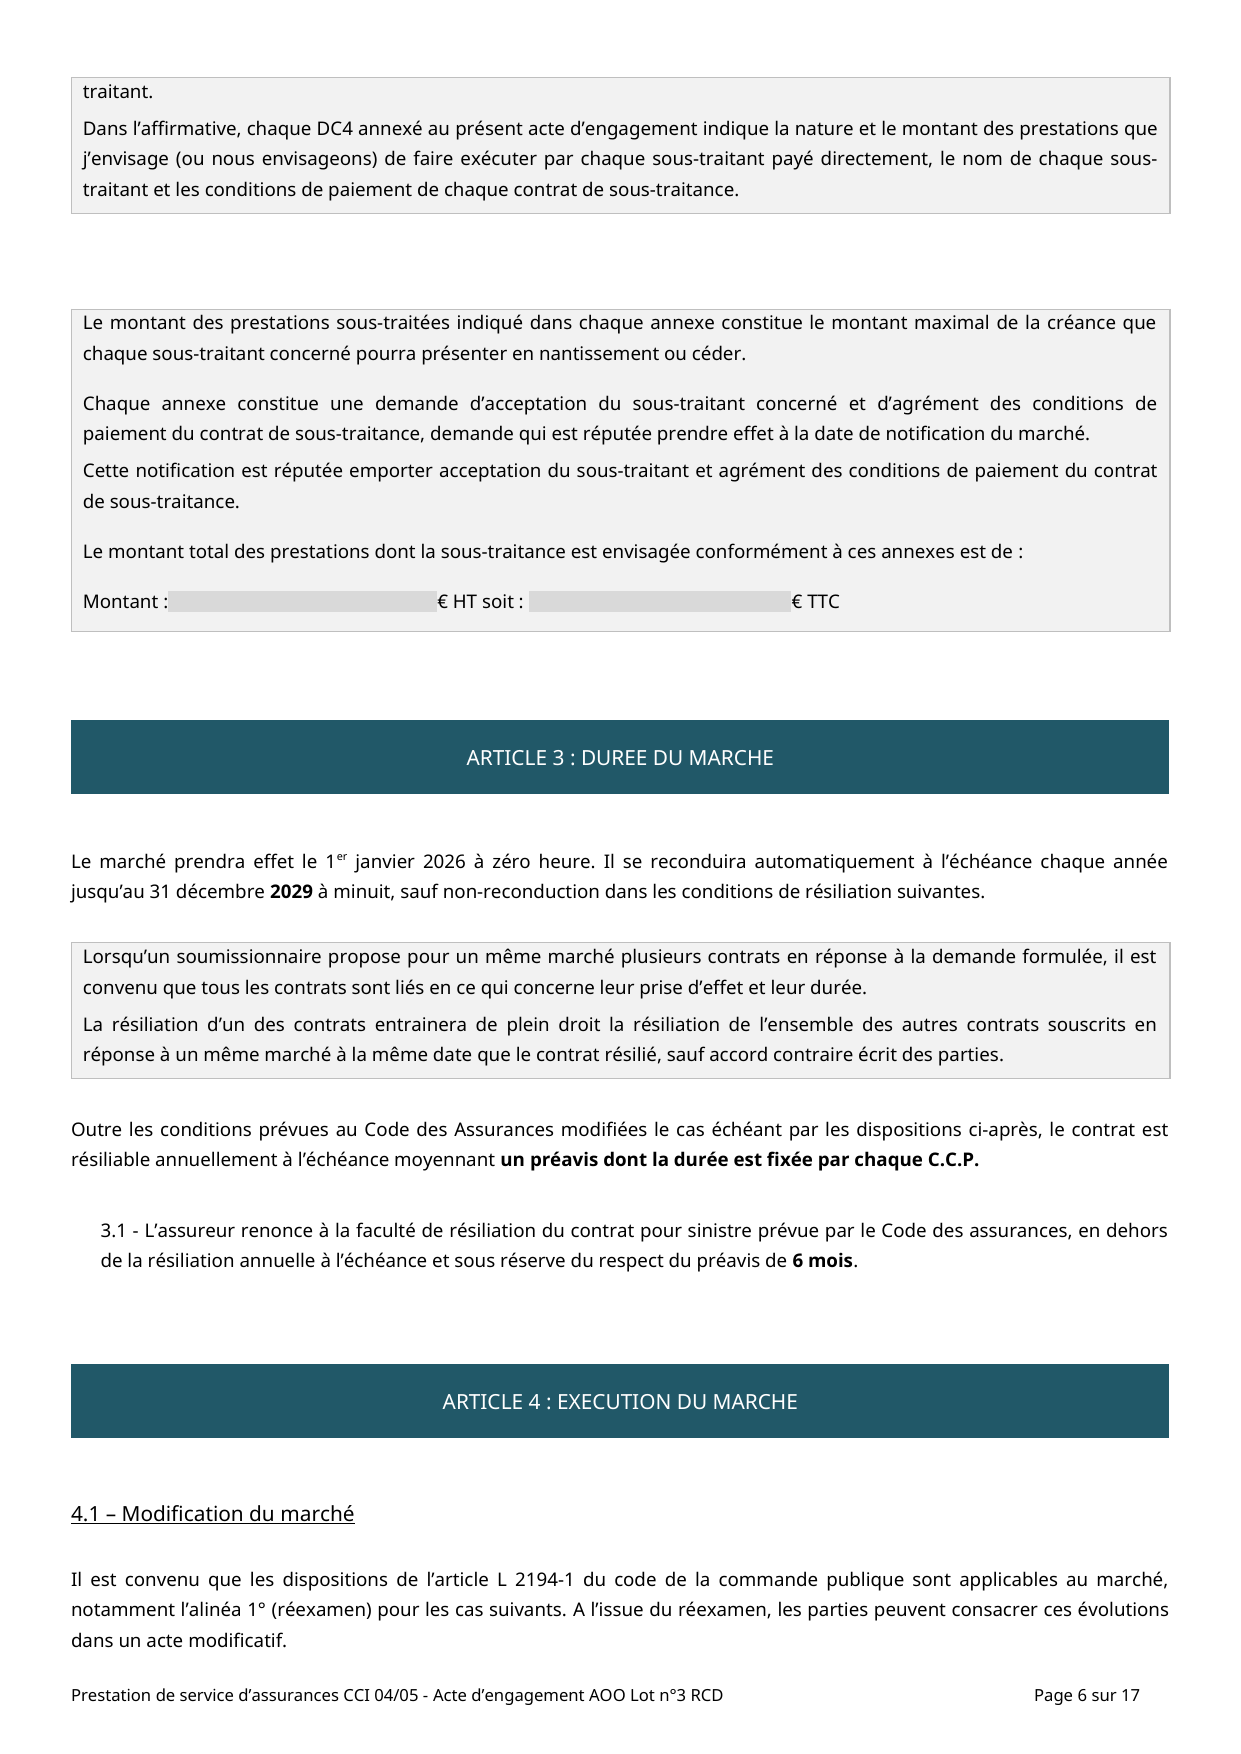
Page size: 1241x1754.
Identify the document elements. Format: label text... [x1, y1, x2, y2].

text 4.1 – Modification du marché [71, 1499, 1169, 1527]
table_header Lorsqu’un soumissionnaire propose pour un même marché plusieurs contrats en réponse à la demande formulée, il est convenu que tous les contrats sont liés en ce qui concerne leur prise d’effet et leur durée. La résiliation d’un des contrats entrainera de plein droit la résiliation de l’ensemble des autres contrats souscrits en réponse à un même marché à la même date que le contrat résilié, sauf accord contraire écrit des parties. [72, 943, 1169, 1078]
table_header ARTICLE 4 : EXECUTION DU MARCHE [71, 1364, 1169, 1438]
table_header Le montant des prestations sous-traitées indiqué dans chaque annexe constitue le montant maximal de la créance que chaque sous-traitant concerné pourra présenter en nantissement ou céder. Chaque annexe constitue une demande d’acceptation du sous-traitant concerné et d’agrément des conditions de paiement du contrat de sous-traitance, demande qui est réputée prendre effet à la date de notification du marché. Cette notification est réputée emporter acceptation du sous-traitant et agrément des conditions de paiement du contrat de sous-traitance. Le montant total des prestations dont la sous-traitance est envisagée conformément à ces annexes est de : Montant : € HT soit : € TTC [72, 310, 1169, 631]
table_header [72, 78, 1169, 213]
text Il est convenu que les dispositions de l’article L 2194-1 du code de la commande publique sont applicables au marché, notamment l’alinéa 1° (réexamen) pour les cas suivants. A l’issue du réexamen, les parties peuvent consacrer ces évolutions dans un acte modificatif. [71, 1566, 1169, 1653]
text 3.1 - L’assureur renonce à la faculté de résiliation du contrat pour sinistre prévue par le Code des assurances, en dehors de la résiliation annuelle à l’échéance et sous réserve du respect du préavis de 6 mois. [100, 1217, 1169, 1273]
table_header ARTICLE 3 : DUREE DU MARCHE [71, 720, 1169, 794]
text Le marché prendra effet le 1er janvier 2026 à zéro heure. Il se reconduira automatiquement à l’échéance chaque année jusqu’au 31 décembre 2029 à minuit, sauf non-reconduction dans les conditions de résiliation suivantes. [71, 848, 1169, 904]
text Outre les conditions prévues au Code des Assurances modifiées le cas échéant par les dispositions ci-après, le contrat est résiliable annuellement à l’échéance moyennant un préavis dont la durée est fixée par chaque C.C.P. [71, 1116, 1169, 1172]
